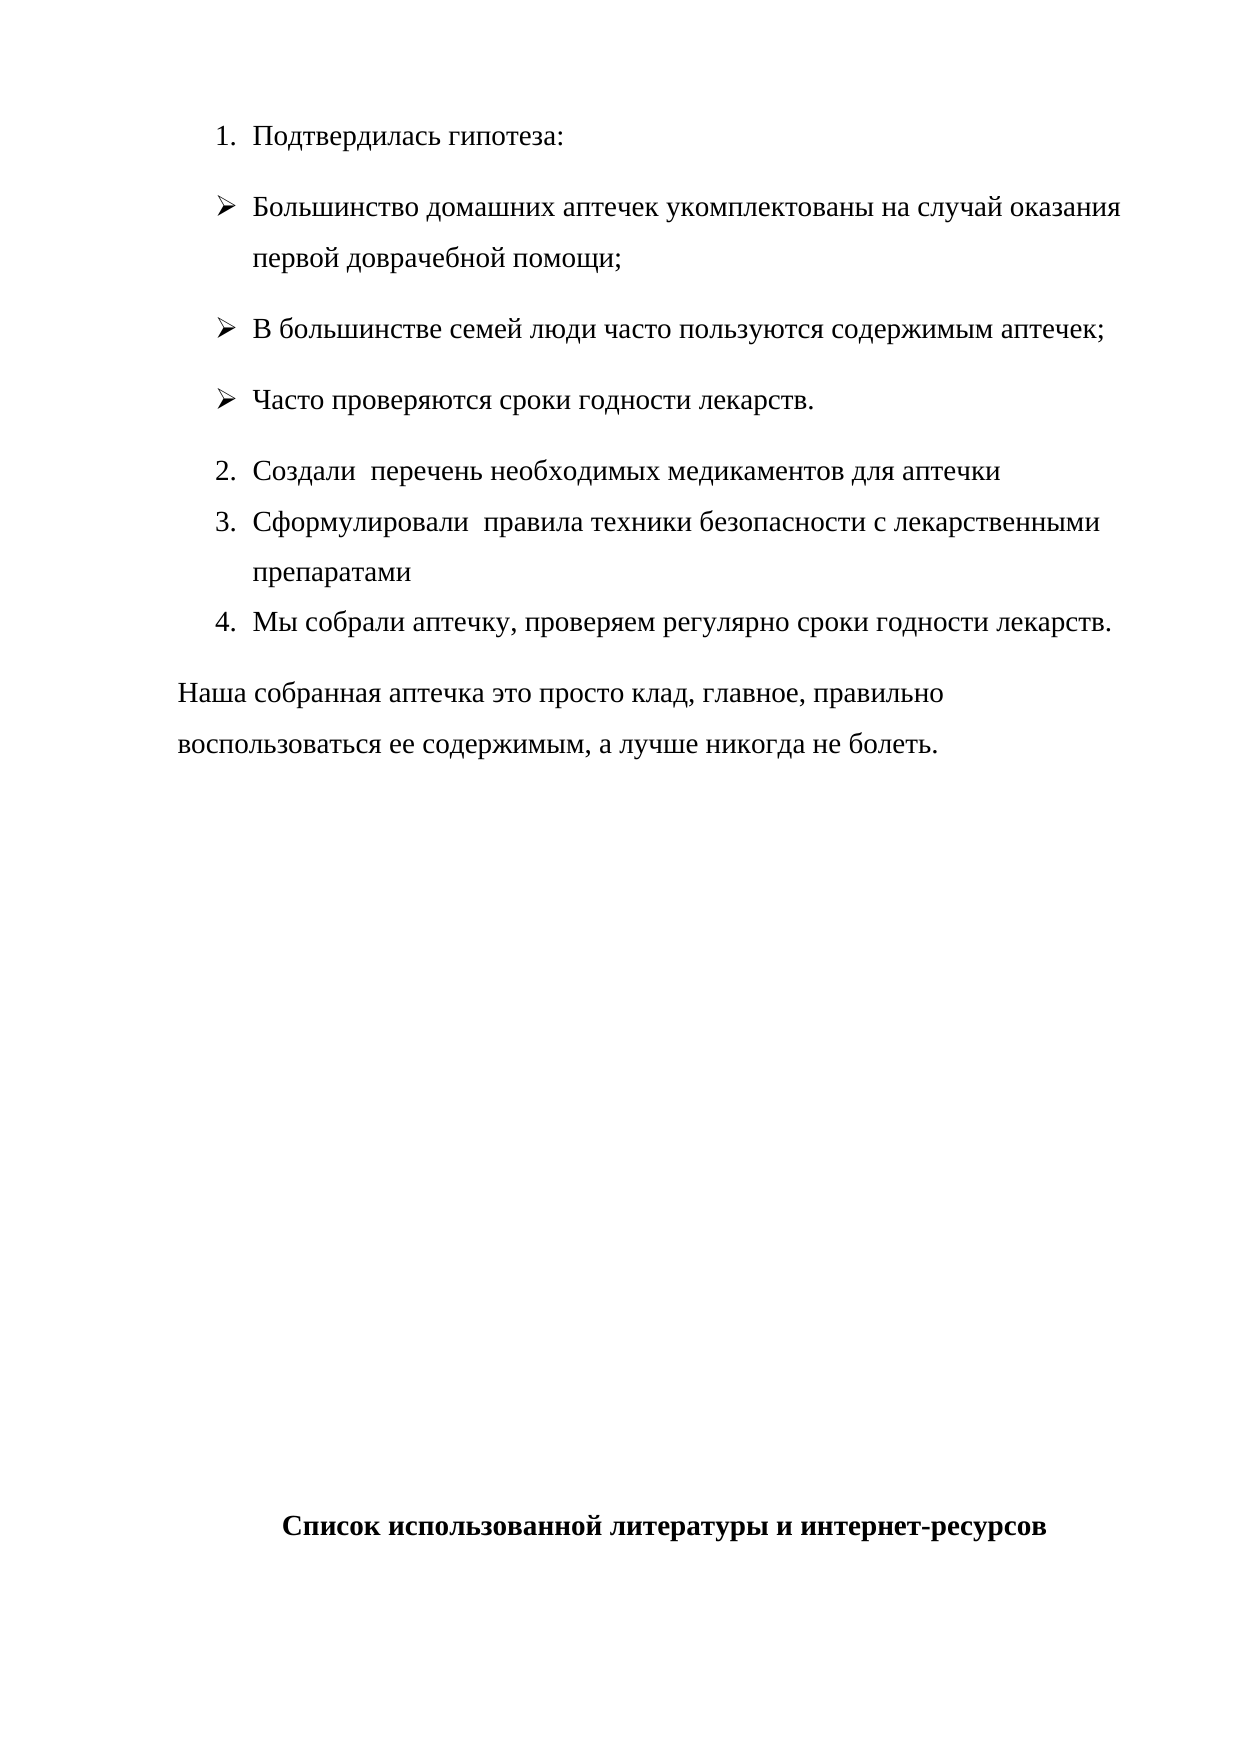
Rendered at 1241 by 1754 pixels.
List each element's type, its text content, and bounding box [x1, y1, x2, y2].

list Подтвердилась гипотеза: [215, 118, 1152, 152]
list Создали перечень необходимых медикаментов для аптечки [215, 453, 1152, 487]
text Наша собранная аптечка это просто клад, главное, правильно воспользоваться ее содержимым, а лучше никогда не болеть. [177, 675, 1152, 759]
list Часто проверяются сроки годности лекарств. [215, 382, 1152, 416]
list Сформулировали правила техники безопасности с лекарственными препаратами [215, 504, 1152, 587]
list В большинстве семей люди часто пользуются содержимым аптечек; [215, 311, 1152, 344]
text Список использованной литературы и интернет-ресурсов [177, 1508, 1152, 1542]
list Мы собрали аптечку, проверяем регулярно сроки годности лекарств. [215, 604, 1152, 638]
list Большинство домашних аптечек укомплектованы на случай оказания первой доврачебной помощи; [215, 189, 1152, 273]
